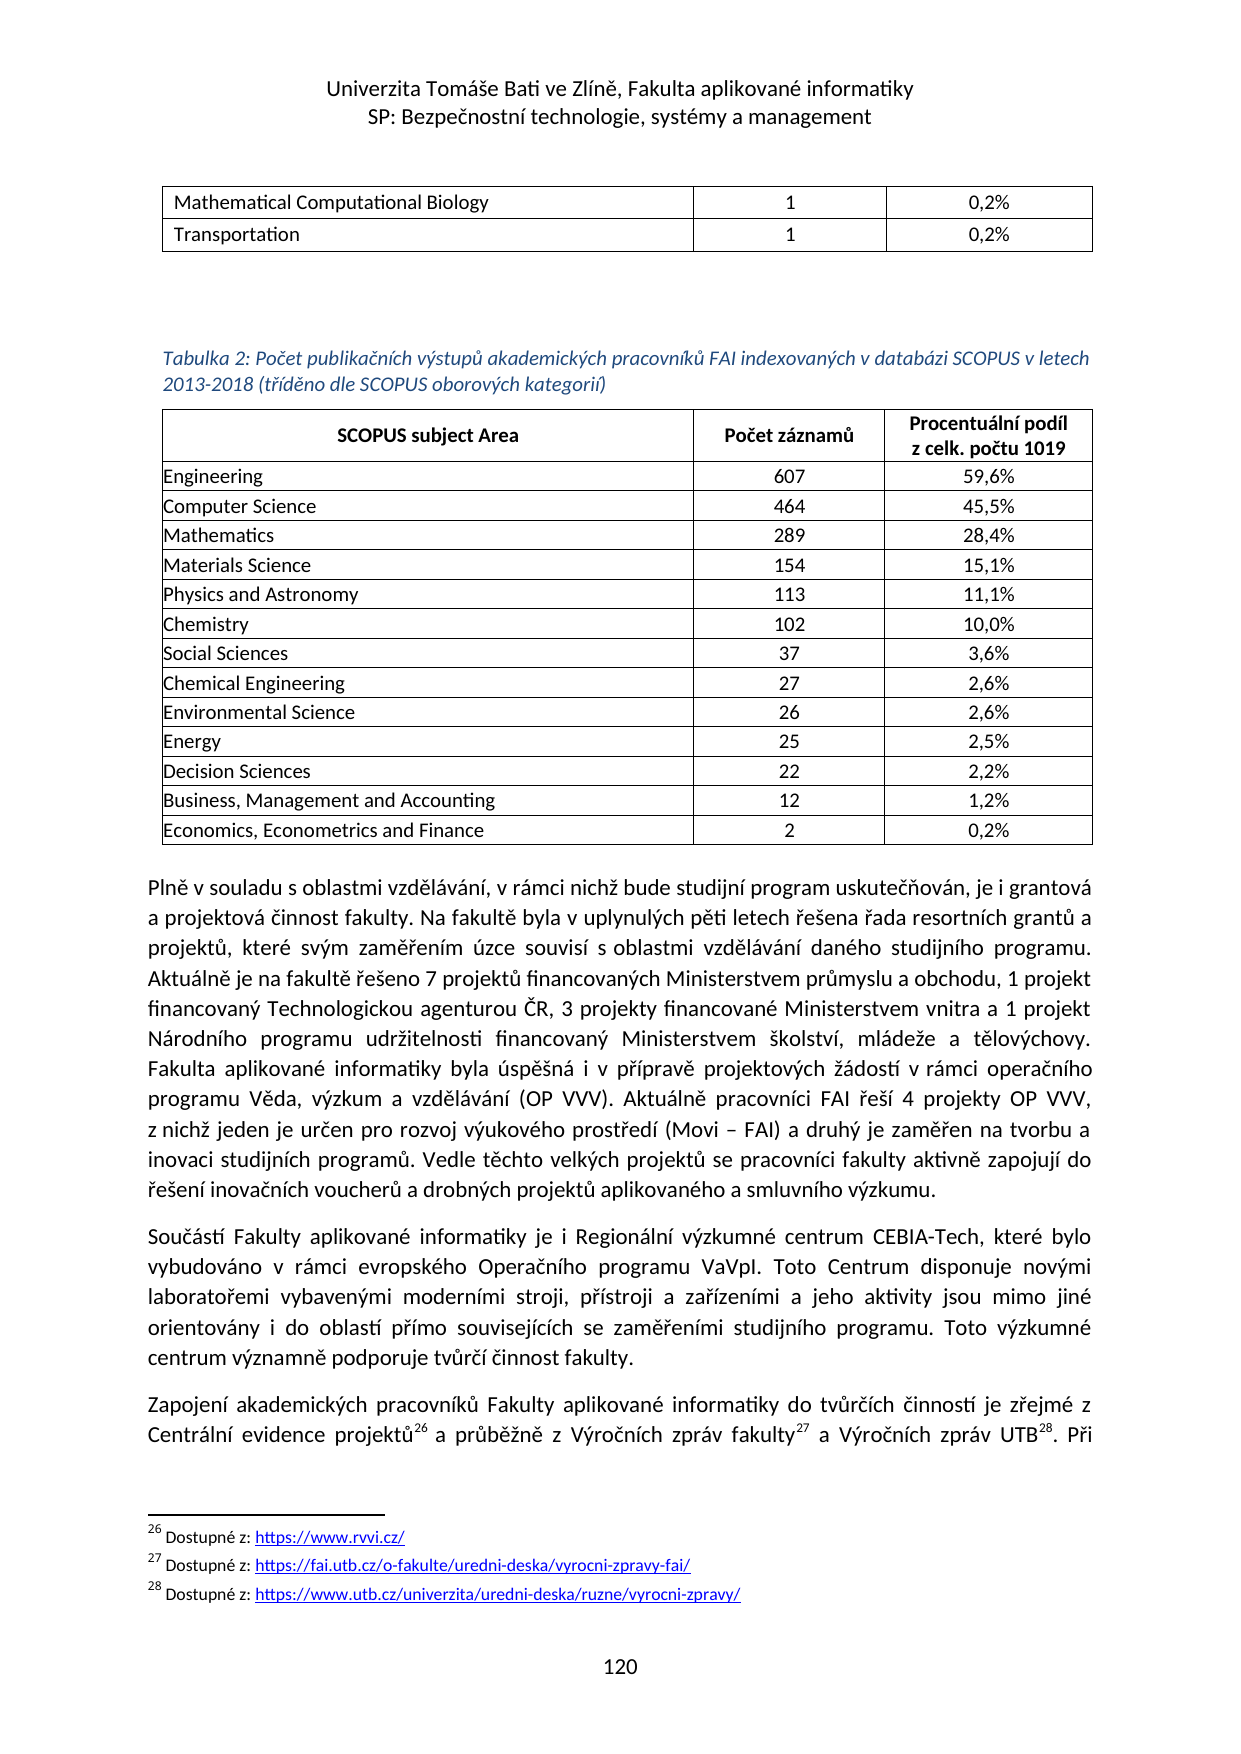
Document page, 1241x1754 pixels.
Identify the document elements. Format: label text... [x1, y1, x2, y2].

table_cell 27 [694, 668, 884, 697]
table_cell 22 [694, 757, 884, 785]
table_cell 45,5% [885, 491, 1092, 520]
table_header Počet záznamů [694, 410, 884, 461]
table_cell 0,2% [887, 219, 1092, 251]
table_cell Business, Management and Accounting [163, 786, 693, 814]
table_cell 10,0% [885, 609, 1092, 638]
table_cell Materials Science [163, 550, 693, 579]
table_cell 37 [694, 639, 884, 667]
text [148, 1390, 1093, 1448]
table_cell Decision Sciences [163, 757, 693, 785]
table_cell 28,4% [885, 521, 1092, 549]
table_cell Engineering [163, 462, 693, 490]
table_cell Chemistry [163, 609, 693, 638]
table_cell 1 [694, 219, 886, 251]
table_cell Computer Science [163, 491, 693, 520]
table_cell 1 [694, 187, 886, 218]
table_cell 464 [694, 491, 884, 520]
table_cell Mathematics [163, 521, 693, 549]
text Součástí Fakulty aplikované informatiky je i Regionální výzkumné centrum CEBIA-Tech, které bylo vybudováno v rámci evropského Operačního programu VaVpI. Toto Centrum disponuje novými laboratořemi vybavenými moderními stroji, přístroji a zařízeními a jeho aktivity jsou mimo jiné orientovány i do oblastí přímo souvisejících se zaměřeními studijního programu. Toto výzkumné centrum významně podporuje tvůrčí činnost fakulty. [148, 1222, 1093, 1371]
table_cell 26 [694, 698, 884, 726]
table_cell Physics and Astronomy [163, 580, 693, 608]
table_cell Environmental Science [163, 698, 693, 726]
table_cell Energy [163, 727, 693, 756]
table_cell 0,2% [885, 816, 1092, 844]
table_cell 59,6% [885, 462, 1092, 490]
table_cell Mathematical Computational Biology [163, 187, 693, 218]
table_cell Social Sciences [163, 639, 693, 667]
table_cell Chemical Engineering [163, 668, 693, 697]
table_cell 3,6% [885, 639, 1092, 667]
table_cell 15,1% [885, 550, 1092, 579]
table_cell 2,2% [885, 757, 1092, 785]
text Plně v souladu s oblastmi vzdělávání, v rámci nichž bude studijní program uskutečňován, je i grantová a projektová činnost fakulty. Na fakultě byla v uplynulých pěti letech řešena řada resortních grantů a projektů, které svým zaměřením úzce souvisí s oblastmi vzdělávání daného studijního programu. Aktuálně je na fakultě řešeno 7 projektů financovaných Ministerstvem průmyslu a obchodu, 1 projekt financovaný Technologickou agenturou ČR, 3 projekty financované Ministerstvem vnitra a 1 projekt Národního programu udržitelnosti financovaný Ministerstvem školství, mládeže a tělovýchovy. Fakulta aplikované informatiky byla úspěšná i v přípravě projektových žádostí v rámci operačního programu Věda, výzkum a vzdělávání (OP VVV). Aktuálně pracovníci FAI řeší 4 projekty OP VVV, z nichž jeden je určen pro rozvoj výukového prostředí (Movi – FAI) a druhý je zaměřen na tvorbu a inovaci studijních programů. Vedle těchto velkých projektů se pracovníci fakulty aktivně zapojují do řešení inovačních voucherů a drobných projektů aplikovaného a smluvního výzkumu. [148, 873, 1093, 1203]
table_header Procentuální podíl z celk. počtu 1019 [885, 410, 1092, 461]
table_cell 2 [694, 816, 884, 844]
table_cell 12 [694, 786, 884, 814]
table_cell Transportation [163, 219, 693, 251]
table_cell 2,5% [885, 727, 1092, 756]
table_cell 0,2% [887, 187, 1092, 218]
table_cell 607 [694, 462, 884, 490]
table_cell 289 [694, 521, 884, 549]
table_cell 2,6% [885, 668, 1092, 697]
table_cell 25 [694, 727, 884, 756]
text Tabulka 2: Počet publikačních výstupů akademických pracovníků FAI indexovaných v databázi SCOPUS v letech 2013-2018 (tříděno dle SCOPUS oborových kategorií) [162, 346, 1093, 396]
table_cell 11,1% [885, 580, 1092, 608]
table_cell 1,2% [885, 786, 1092, 814]
table_cell Economics, Econometrics and Finance [163, 816, 693, 844]
table_cell 2,6% [885, 698, 1092, 726]
table_cell 102 [694, 609, 884, 638]
table_cell 154 [694, 550, 884, 579]
table_header SCOPUS subject Area [163, 410, 693, 461]
table_cell 113 [694, 580, 884, 608]
